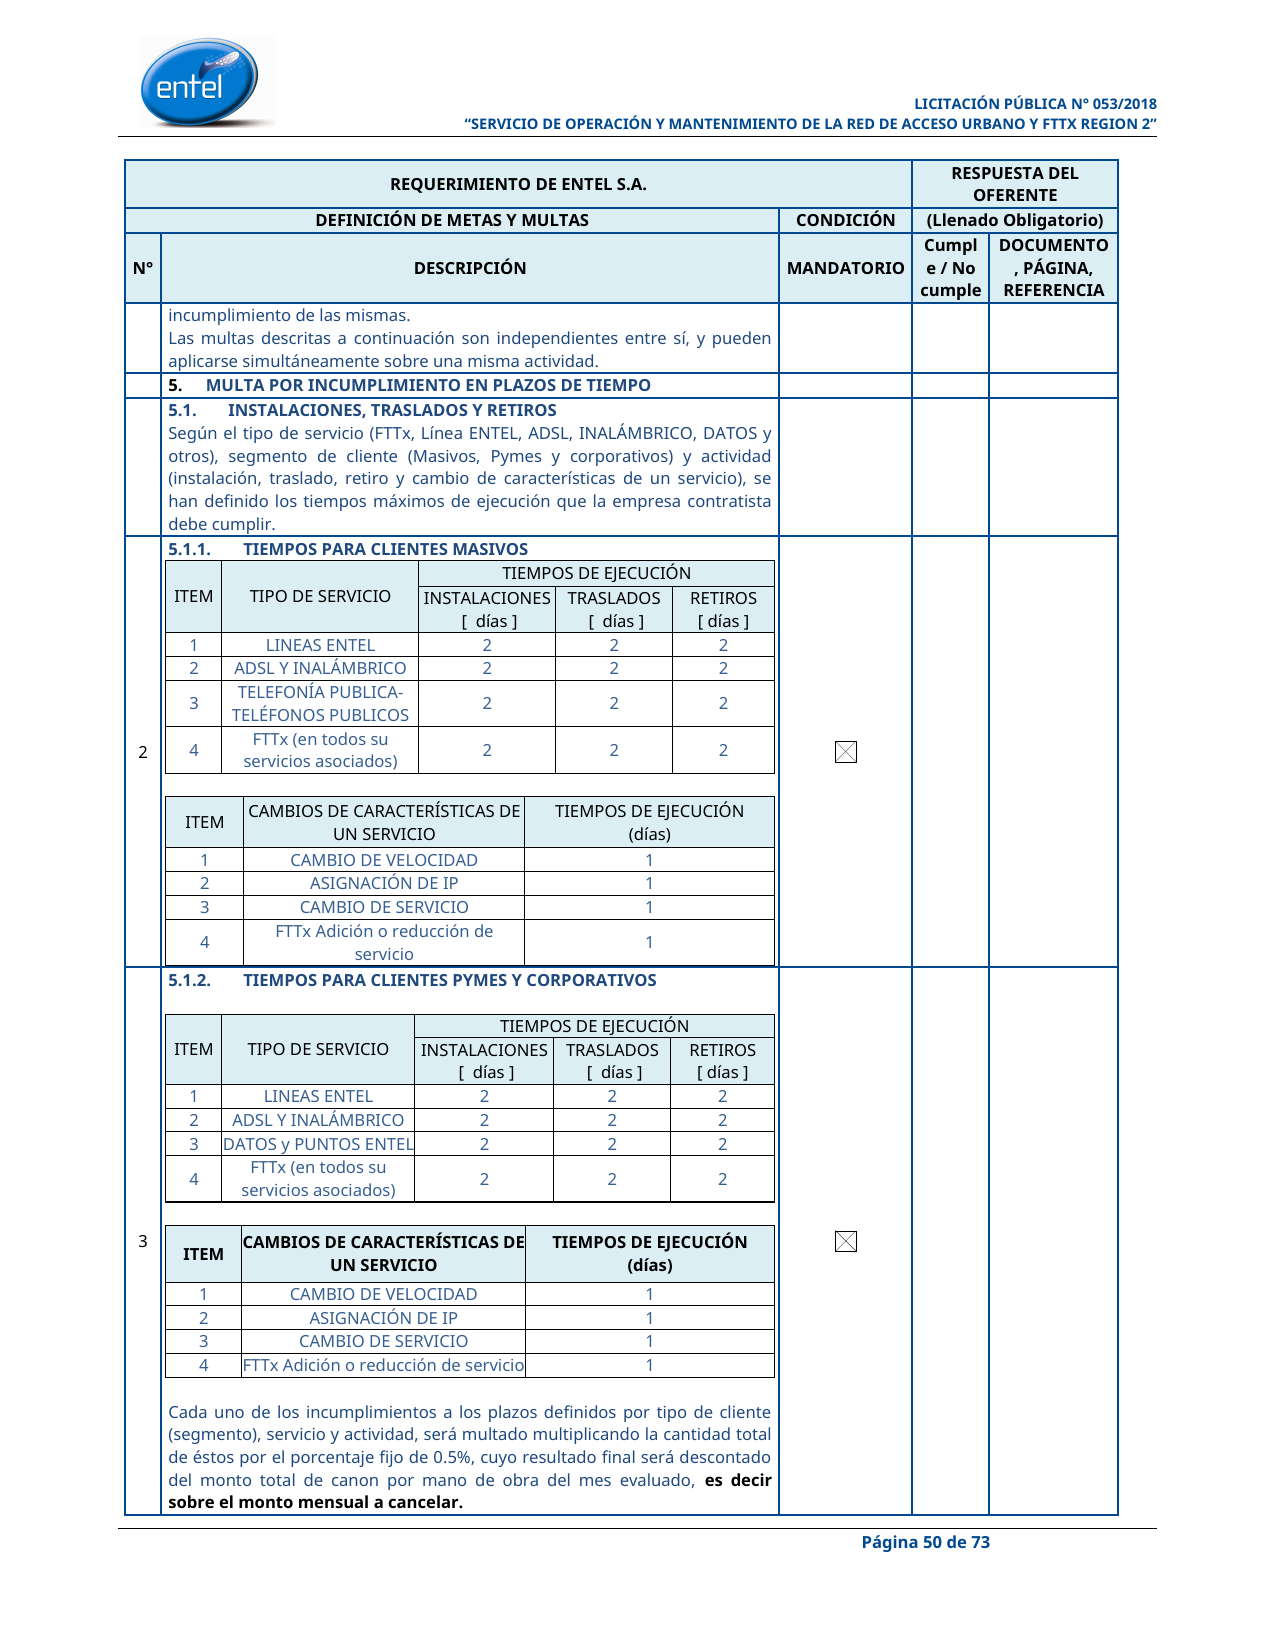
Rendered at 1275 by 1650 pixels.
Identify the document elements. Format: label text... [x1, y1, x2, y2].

table_cell INSTALACIONES, TRASLADOS Y RETIROS Según el tipo de servicio (FTTx, Línea ENTEL, ADSL, INALÁMBRICO, DATOS y otros), segmento de cliente (Masivos, Pymes y corporativos) y actividad (instalación, traslado, retiro y cambio de características de un servicio), se han definido los tiempos máximos de ejecución que la empresa contratista debe cumplir. [162, 399, 778, 535]
table_cell Cumple / No cumple [913, 234, 988, 302]
table_cell [990, 968, 1117, 1514]
table_cell [913, 374, 988, 397]
table_cell [780, 304, 911, 372]
table_cell [913, 399, 988, 535]
table_cell [780, 399, 911, 535]
table_cell 1 [126, 304, 160, 372]
table_cell [913, 968, 988, 1514]
table_cell DEFINICIÓN DE METAS Y MULTAS [126, 209, 778, 232]
table_cell Multa POR INCUMPLIMIENTO EN PLAZOS DE TIEMPO [162, 374, 778, 397]
table_cell DOCUMENTO, PÁGINA, REFERENCIA [990, 234, 1117, 302]
table_cell [780, 537, 911, 966]
table_cell DESCRIPCIÓN [162, 234, 778, 302]
table_cell [780, 374, 911, 397]
table_cell N° [126, 234, 160, 302]
table_cell MANDATORIO [780, 234, 911, 302]
table_cell [913, 537, 988, 966]
table_cell [126, 374, 160, 397]
table_cell TIEMPOS PARA CLIENTES MASIVOS [162, 537, 778, 966]
table_cell [126, 399, 160, 535]
table_header REQUERIMIENTO DE ENTEL S.A. [126, 161, 911, 207]
table_cell 3 [126, 968, 160, 1514]
table_cell [990, 304, 1117, 372]
table_cell [780, 968, 911, 1514]
picture [140, 36, 276, 128]
table_cell [913, 304, 988, 372]
table_cell [990, 399, 1117, 535]
table_cell CONDICIÓN [780, 209, 911, 232]
table_cell (Llenado Obligatorio) [913, 209, 1117, 232]
table_cell TIEMPOS PARA CLIENTES PYMES Y CORPORATIVOS Cada uno de los incumplimientos a los plazos definidos por tipo de cliente (segmento), servicio y actividad, será multado multiplicando la cantidad total de éstos por el porcentaje fijo de 0.5%, cuyo resultado final será descontado del monto total de canon por mano de obra del mes evaluado, es decir sobre el monto mensual a cancelar. [162, 968, 778, 1514]
table_cell 2 [126, 537, 160, 966]
table_cell [990, 374, 1117, 397]
table_cell [990, 537, 1117, 966]
table_header RESPUESTA DEL OFERENTE [913, 161, 1117, 207]
